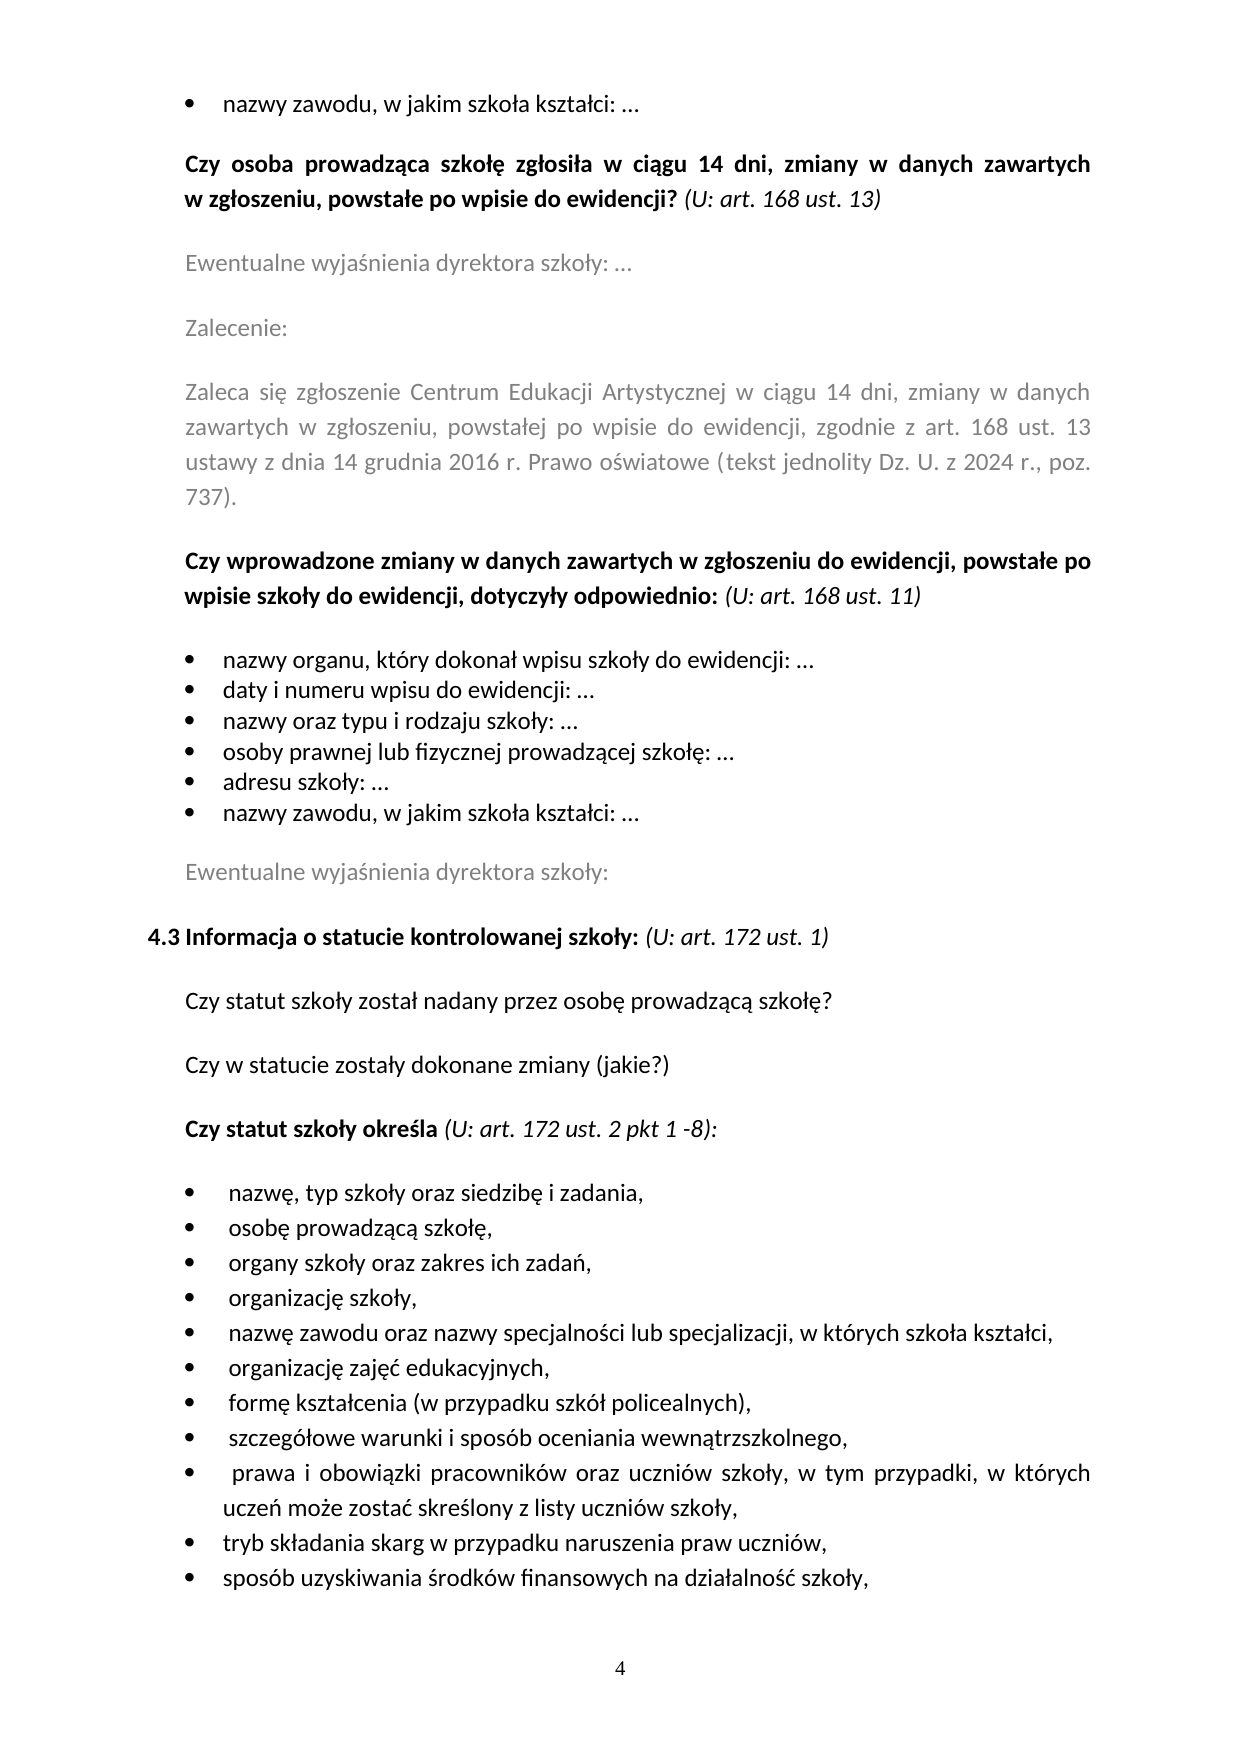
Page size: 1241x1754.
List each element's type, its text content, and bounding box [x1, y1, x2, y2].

list nazwę zawodu oraz nazwy specjalności lub specjalizacji, w których szkoła kształci, [185, 1317, 1092, 1348]
text Czy w statucie zostały dokonane zmiany (jakie?) [184, 1049, 1092, 1079]
list nazwy oraz typu i rodzaju szkoły: … [185, 705, 1092, 736]
list osoby prawnej lub fizycznej prowadzącej szkołę: … [185, 736, 1092, 766]
list Informacja o statucie kontrolowanej szkoły: (U: art. 172 ust. 1) [148, 921, 1092, 951]
list szczegółowe warunki i sposób oceniania wewnątrzszkolnego, [185, 1422, 1092, 1453]
list organy szkoły oraz zakres ich zadań, [185, 1247, 1092, 1278]
text Czy statut szkoły określa (U: art. 172 ust. 2 pkt 1 -8): [184, 1113, 1092, 1144]
list prawa i obowiązki pracowników oraz uczniów szkoły, w tym przypadki, w których uczeń może zostać skreślony z listy uczniów szkoły, [185, 1457, 1092, 1523]
list nazwy zawodu, w jakim szkoła kształci: … [185, 797, 1092, 827]
list nazwy organu, który dokonał wpisu szkoły do ewidencji: … [185, 644, 1092, 675]
list formę kształcenia (w przypadku szkół policealnych), [185, 1387, 1092, 1418]
list sposób uzyskiwania środków finansowych na działalność szkoły, [185, 1562, 1092, 1593]
text Czy wprowadzone zmiany w danych zawartych w zgłoszeniu do ewidencji, powstałe po wpisie szkoły do ewidencji, dotyczyły odpowiednio: (U: art. 168 ust. 11) [184, 545, 1092, 611]
list adresu szkoły: … [185, 766, 1092, 797]
text Ewentualne wyjaśnienia dyrektora szkoły: [185, 856, 1092, 887]
text Czy statut szkoły został nadany przez osobę prowadzącą szkołę? [184, 985, 1092, 1015]
list nazwy zawodu, w jakim szkoła kształci: … [185, 89, 1092, 119]
list organizację szkoły, [185, 1282, 1092, 1313]
text Zaleca się zgłoszenie Centrum Edukacji Artystycznej w ciągu 14 dni, zmiany w danych zawartych w zgłoszeniu, powstałej po wpisie do ewidencji, zgodnie z art. 168 ust. 13 ustawy z dnia 14 grudnia 2016 r. Prawo oświatowe (tekst jednolity Dz. U. z 2024 r., poz. 737). [185, 376, 1092, 511]
list organizację zajęć edukacyjnych, [185, 1352, 1092, 1383]
text Czy osoba prowadząca szkołę zgłosiła w ciągu 14 dni, zmiany w danych zawartych w zgłoszeniu, powstałe po wpisie do ewidencji? (U: art. 168 ust. 13) [184, 148, 1092, 214]
list daty i numeru wpisu do ewidencji: … [185, 675, 1092, 705]
list tryb składania skarg w przypadku naruszenia praw uczniów, [185, 1527, 1092, 1558]
list nazwę, typ szkoły oraz siedzibę i zadania, [185, 1177, 1092, 1208]
text Zalecenie: [185, 312, 1092, 342]
text Ewentualne wyjaśnienia dyrektora szkoły: … [185, 247, 1092, 278]
list osobę prowadzącą szkołę, [185, 1212, 1092, 1243]
